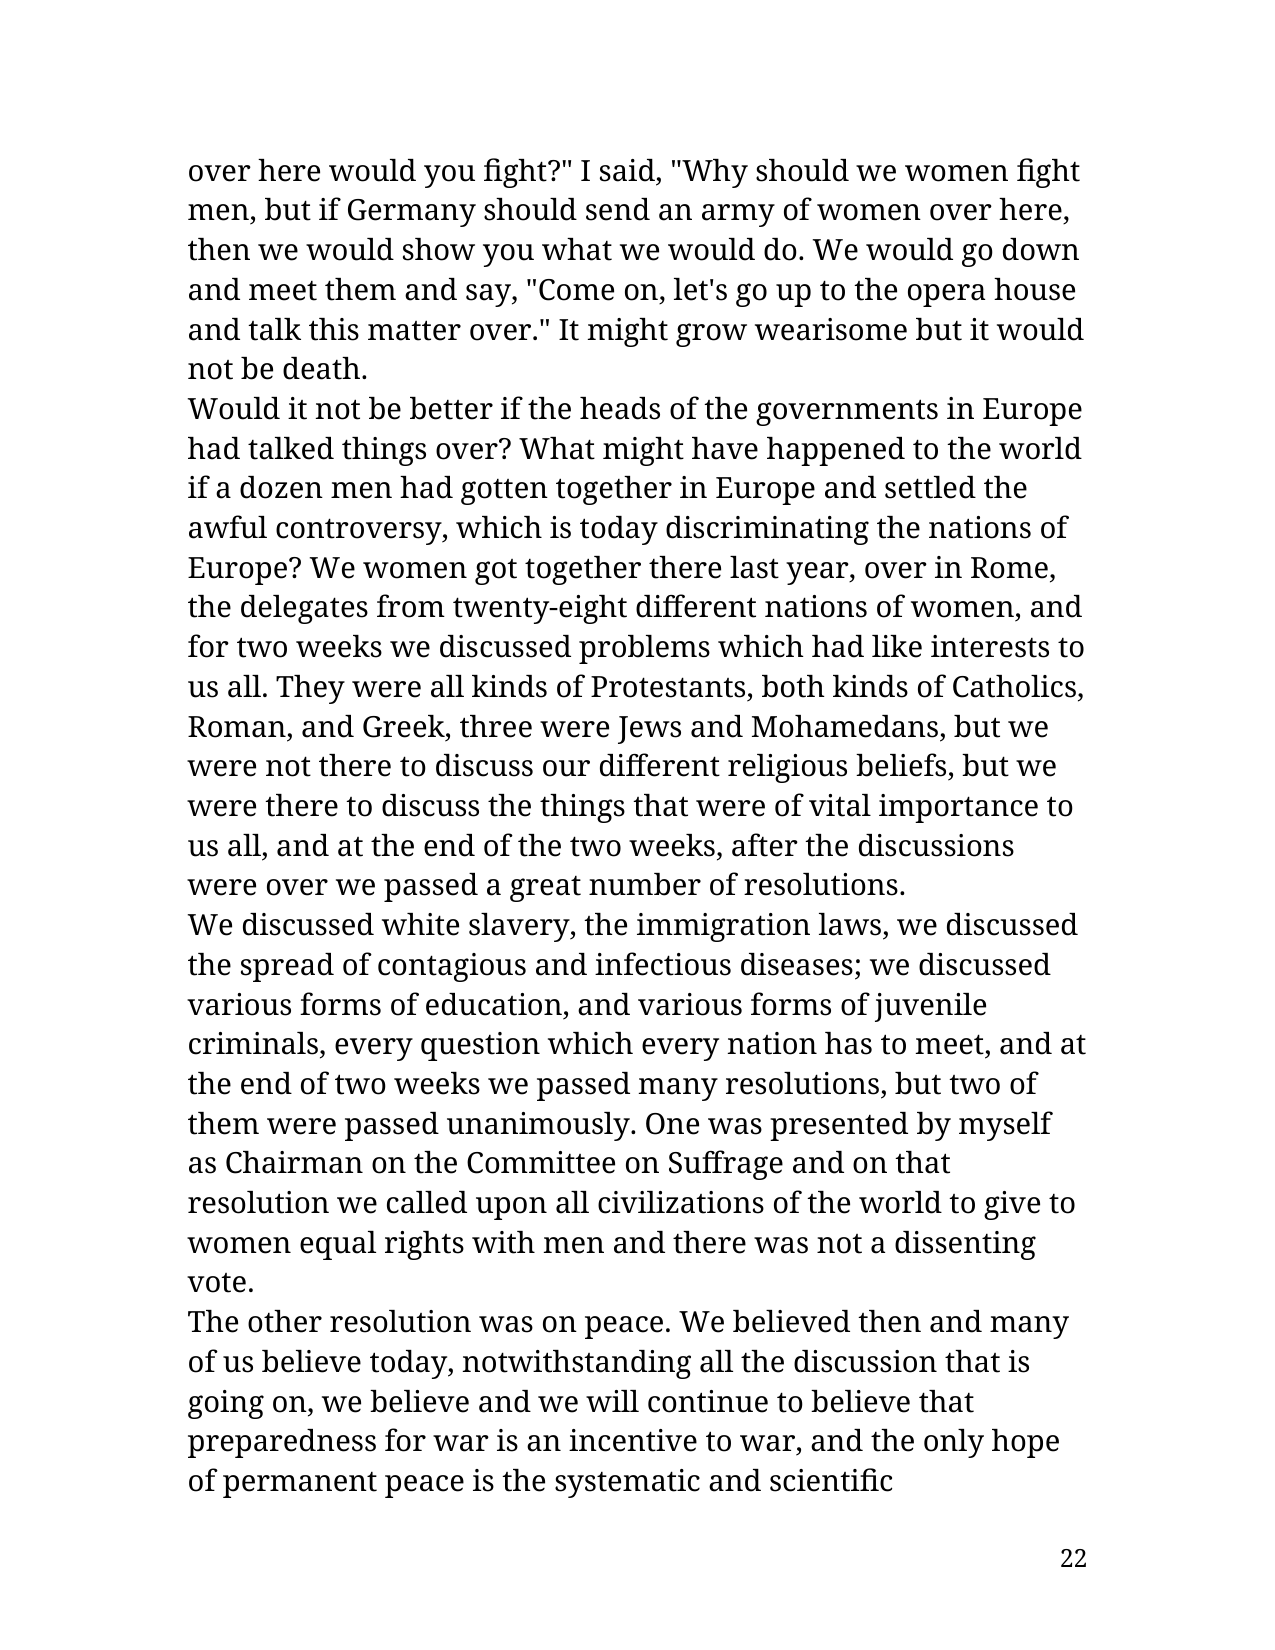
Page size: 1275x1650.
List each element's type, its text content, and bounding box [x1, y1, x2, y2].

text We discussed white slavery, the immigration laws, we discussed the spread of contagious and infectious diseases; we discussed various forms of education, and various forms of juvenile criminals, every question which every nation has to meet, and at the end of two weeks we passed many resolutions, but two of them were passed unanimously. One was presented by myself as Chairman on the Committee on Suffrage and on that resolution we called upon all civilizations of the world to give to women equal rights with men and there was not a dissenting vote. [187, 904, 1087, 1301]
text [187, 1302, 1087, 1500]
text Would it not be better if the heads of the governments in Europe had talked things over? What might have happened to the world if a dozen men had gotten together in Europe and settled the awful controversy, which is today discriminating the nations of Europe? We women got together there last year, over in Rome, the delegates from twenty-eight different nations of women, and for two weeks we discussed problems which had like interests to us all. They were all kinds of Protestants, both kinds of Catholics, Roman, and Greek, three were Jews and Mohamedans, but we were not there to discuss our different religious beliefs, but we were there to discuss the things that were of vital importance to us all, and at the end of the two weeks, after the discussions were over we passed a great number of resolutions. [187, 388, 1087, 904]
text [187, 150, 1087, 388]
